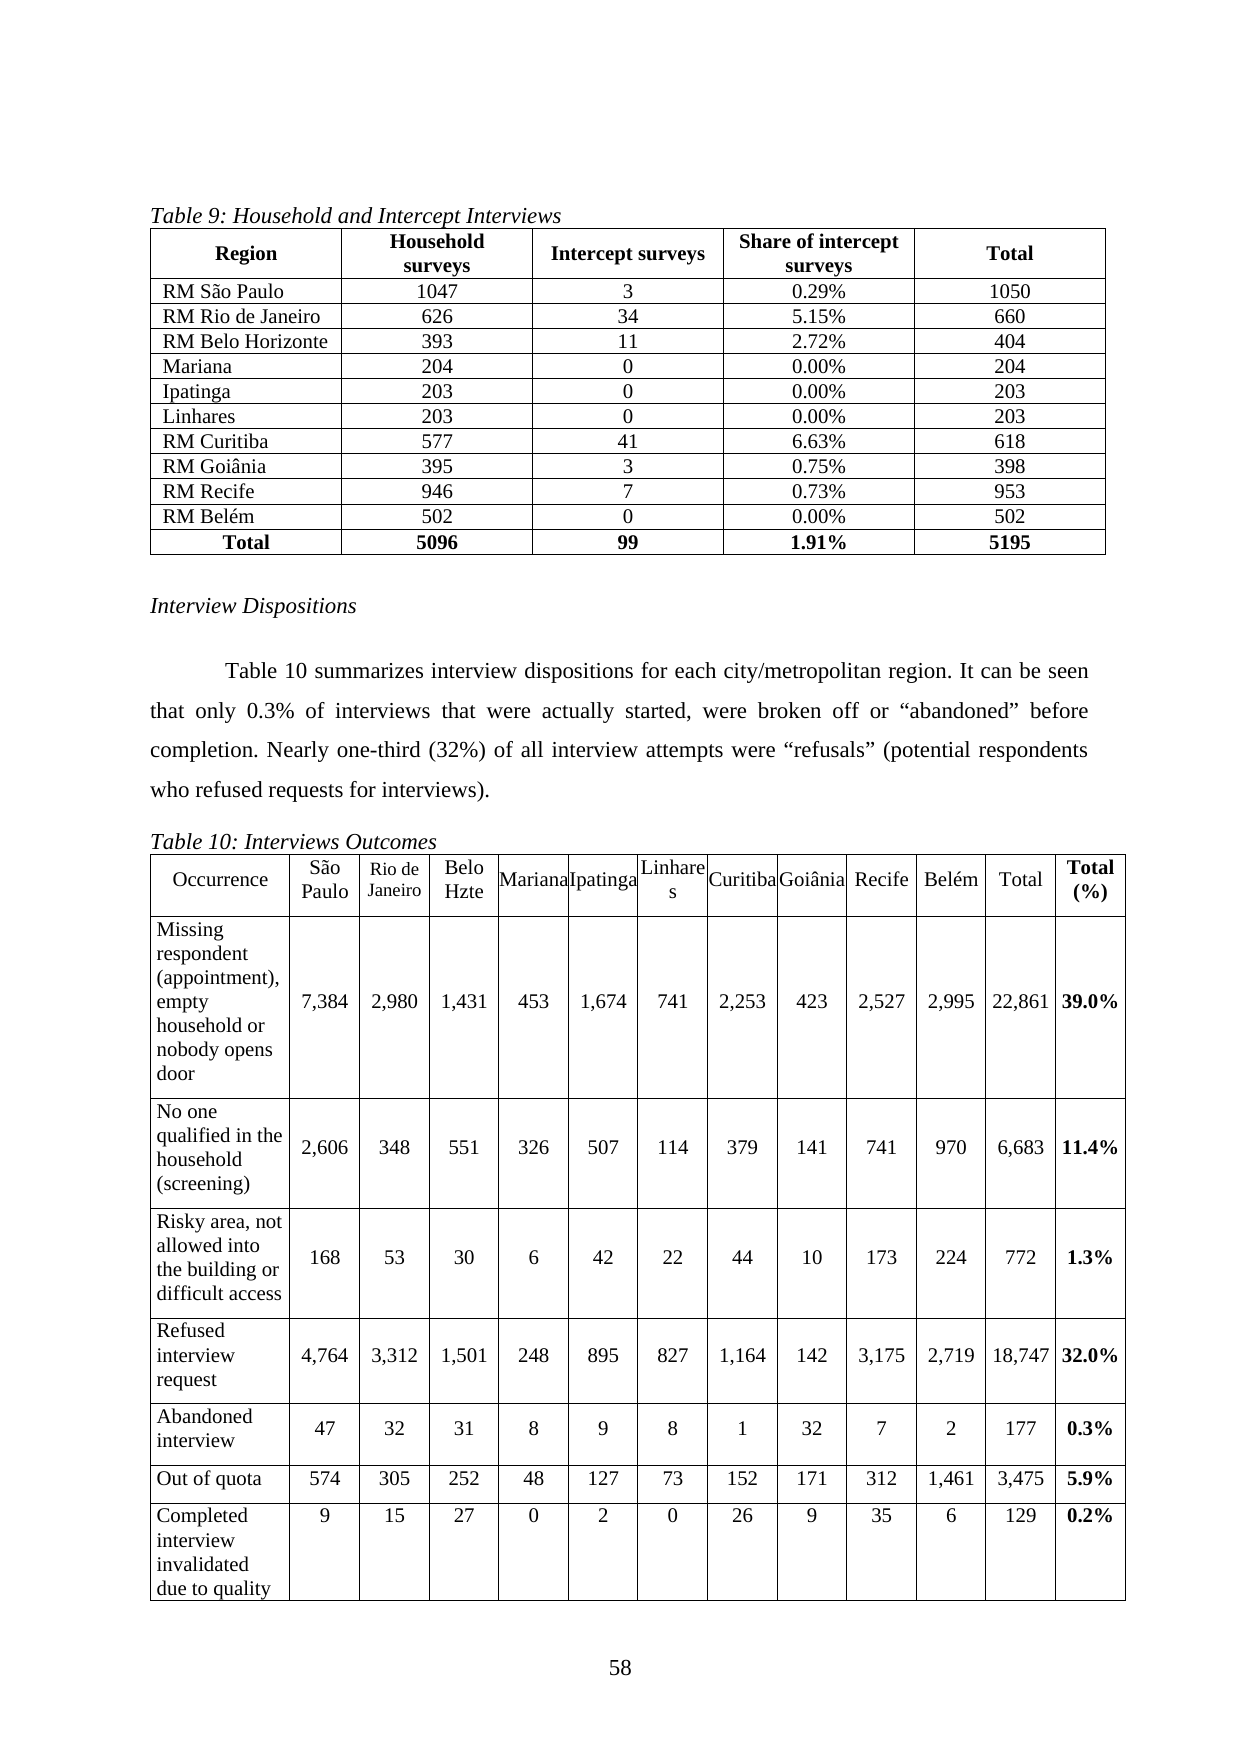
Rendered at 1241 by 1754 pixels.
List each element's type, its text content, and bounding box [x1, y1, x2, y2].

text Table 9: Household and Intercept Interviews [150, 202, 1090, 228]
table_header Curitiba [708, 855, 777, 916]
table_cell Ipatinga [151, 379, 341, 403]
table_cell RM Curitiba [151, 429, 341, 453]
table_cell 0.2% [1056, 1504, 1125, 1600]
table_cell 114 [638, 1099, 707, 1208]
table_cell 312 [847, 1466, 916, 1502]
table_cell 741 [638, 917, 707, 1098]
table_cell 252 [430, 1466, 498, 1502]
table_cell 895 [569, 1319, 637, 1403]
table_header Belo Hzte [430, 855, 498, 916]
table_cell 0 [533, 354, 723, 378]
table_cell 30 [430, 1209, 498, 1317]
table_cell 1 [708, 1404, 777, 1465]
table_cell 7 [533, 479, 723, 503]
table_cell Total [151, 530, 341, 554]
table_cell 203 [915, 404, 1105, 428]
table_cell 6.63% [724, 429, 914, 453]
table_header Total [986, 855, 1055, 916]
table_header Total (%) [1056, 855, 1125, 916]
table_cell 0.00% [724, 379, 914, 403]
table_header Ipatinga [569, 855, 637, 916]
table_cell 47 [290, 1404, 359, 1465]
table_cell 502 [915, 505, 1105, 528]
table_cell 35 [847, 1504, 916, 1600]
table_cell 5096 [342, 530, 532, 554]
table_cell 152 [708, 1466, 777, 1502]
table_cell 6 [917, 1504, 985, 1600]
table_cell 53 [360, 1209, 429, 1317]
table_cell 1050 [915, 279, 1105, 303]
table_cell 404 [915, 329, 1105, 353]
table_header Region [151, 229, 341, 277]
table_cell 348 [360, 1099, 429, 1208]
table_header Linhares [638, 855, 707, 916]
table_cell 34 [533, 304, 723, 328]
table_cell 5.9% [1056, 1466, 1125, 1502]
table_cell 8 [499, 1404, 568, 1465]
table_cell RM Recife [151, 479, 341, 503]
table_cell 393 [342, 329, 532, 353]
table_cell 2.72% [724, 329, 914, 353]
table_cell 5195 [915, 530, 1105, 554]
table_cell 204 [342, 354, 532, 378]
table_cell 42 [569, 1209, 637, 1317]
table_cell 48 [499, 1466, 568, 1502]
table_cell 2 [569, 1504, 637, 1600]
table_cell 423 [778, 917, 846, 1098]
table_cell 1,431 [430, 917, 498, 1098]
table_cell Refused interview request [151, 1319, 289, 1403]
table_cell 0.29% [724, 279, 914, 303]
text Table 10 summarizes interview dispositions for each city/metropolitan region. It can be seen that only 0.3% of interviews that were actually started, were broken off or “abandoned” before completion. Nearly one-third (32%) of all interview attempts were “refusals” (potential respondents who refused requests for interviews). [150, 657, 1090, 802]
table_cell 6,683 [986, 1099, 1055, 1208]
table_header Household surveys [342, 229, 532, 277]
table_cell 129 [986, 1504, 1055, 1600]
table_cell 2,606 [290, 1099, 359, 1208]
table_cell 11 [533, 329, 723, 353]
table_cell 502 [342, 505, 532, 528]
table_cell No one qualified in the household (screening) [151, 1099, 289, 1208]
table_cell 22,861 [986, 917, 1055, 1098]
table_cell 248 [499, 1319, 568, 1403]
table_header Intercept surveys [533, 229, 723, 277]
table_header Mariana [499, 855, 568, 916]
table_cell 0 [533, 379, 723, 403]
table_header Belém [917, 855, 985, 916]
table_cell 946 [342, 479, 532, 503]
table_cell 453 [499, 917, 568, 1098]
table_cell 7,384 [290, 917, 359, 1098]
table_cell 10 [778, 1209, 846, 1317]
table_cell 203 [342, 404, 532, 428]
table_cell 32.0% [1056, 1319, 1125, 1403]
table_cell 1,461 [917, 1466, 985, 1502]
table_cell 32 [778, 1404, 846, 1465]
table_cell 626 [342, 304, 532, 328]
table_cell 0.00% [724, 505, 914, 528]
table_cell 0 [533, 404, 723, 428]
table_cell 127 [569, 1466, 637, 1502]
table_cell RM Belém [151, 505, 341, 528]
table_cell 173 [847, 1209, 916, 1317]
table_cell 953 [915, 479, 1105, 503]
table_cell 141 [778, 1099, 846, 1208]
table_cell 142 [778, 1319, 846, 1403]
table_cell Out of quota [151, 1466, 289, 1502]
table_cell 0.3% [1056, 1404, 1125, 1465]
table_cell 1,501 [430, 1319, 498, 1403]
table_cell 203 [342, 379, 532, 403]
table_header Goiânia [778, 855, 846, 916]
table_cell 171 [778, 1466, 846, 1502]
table_cell 772 [986, 1209, 1055, 1317]
table_cell Linhares [151, 404, 341, 428]
table_cell 5.15% [724, 304, 914, 328]
table_cell 0 [533, 505, 723, 528]
table_cell Risky area, not allowed into the building or difficult access [151, 1209, 289, 1317]
table_cell 32 [360, 1404, 429, 1465]
table_cell 507 [569, 1099, 637, 1208]
table_cell RM Rio de Janeiro [151, 304, 341, 328]
table_cell Abandoned interview [151, 1404, 289, 1465]
table_cell 2,527 [847, 917, 916, 1098]
table_cell 326 [499, 1099, 568, 1208]
table_cell 395 [342, 454, 532, 478]
table_cell 970 [917, 1099, 985, 1208]
table_cell 3,175 [847, 1319, 916, 1403]
table_cell 0.73% [724, 479, 914, 503]
table_cell 6 [499, 1209, 568, 1317]
table_cell 99 [533, 530, 723, 554]
table_cell 618 [915, 429, 1105, 453]
table_cell 827 [638, 1319, 707, 1403]
table_cell 0.00% [724, 404, 914, 428]
table_cell 224 [917, 1209, 985, 1317]
table_cell 7 [847, 1404, 916, 1465]
table_header Total [915, 229, 1105, 277]
table_cell 18,747 [986, 1319, 1055, 1403]
table_cell 3 [533, 279, 723, 303]
table_cell 379 [708, 1099, 777, 1208]
table_cell 0.00% [724, 354, 914, 378]
table_cell 1,674 [569, 917, 637, 1098]
table_cell Missing respondent (appointment), empty household or nobody opens door [151, 917, 289, 1098]
table_cell 9 [778, 1504, 846, 1600]
table_cell 203 [915, 379, 1105, 403]
table_cell 2,980 [360, 917, 429, 1098]
table_cell RM Goiânia [151, 454, 341, 478]
table_cell 0 [638, 1504, 707, 1600]
table_cell 660 [915, 304, 1105, 328]
table_cell 574 [290, 1466, 359, 1502]
table_cell RM São Paulo [151, 279, 341, 303]
table_header Recife [847, 855, 916, 916]
table_cell 741 [847, 1099, 916, 1208]
table_cell 1.3% [1056, 1209, 1125, 1317]
table_cell 8 [638, 1404, 707, 1465]
table_cell 2 [917, 1404, 985, 1465]
table_cell 551 [430, 1099, 498, 1208]
table_cell 0 [499, 1504, 568, 1600]
table_header Rio de Janeiro [360, 855, 429, 916]
table_cell 27 [430, 1504, 498, 1600]
table_cell 73 [638, 1466, 707, 1502]
table_cell 2,719 [917, 1319, 985, 1403]
table_cell 15 [360, 1504, 429, 1600]
table_cell RM Belo Horizonte [151, 329, 341, 353]
table_cell 3,312 [360, 1319, 429, 1403]
text Table 10: Interviews Outcomes [150, 828, 1090, 854]
table_cell 9 [569, 1404, 637, 1465]
table_cell 3,475 [986, 1466, 1055, 1502]
table_cell 3 [533, 454, 723, 478]
table_cell 204 [915, 354, 1105, 378]
table_cell 11.4% [1056, 1099, 1125, 1208]
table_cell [151, 1504, 289, 1600]
table_cell Mariana [151, 354, 341, 378]
table_cell 1,164 [708, 1319, 777, 1403]
table_header Occurrence [151, 855, 289, 916]
table_cell 9 [290, 1504, 359, 1600]
table_cell 577 [342, 429, 532, 453]
table_cell 305 [360, 1466, 429, 1502]
table_cell 0.75% [724, 454, 914, 478]
table_cell 398 [915, 454, 1105, 478]
table_cell 2,253 [708, 917, 777, 1098]
table_header São Paulo [290, 855, 359, 916]
table_cell 31 [430, 1404, 498, 1465]
table_cell 2,995 [917, 917, 985, 1098]
table_cell 1047 [342, 279, 532, 303]
table_cell 177 [986, 1404, 1055, 1465]
table_cell 41 [533, 429, 723, 453]
table_cell 26 [708, 1504, 777, 1600]
table_cell 44 [708, 1209, 777, 1317]
table_cell 22 [638, 1209, 707, 1317]
table_cell 4,764 [290, 1319, 359, 1403]
table_cell 1.91% [724, 530, 914, 554]
table_cell 39.0% [1056, 917, 1125, 1098]
table_header Share of intercept surveys [724, 229, 914, 277]
table_cell 168 [290, 1209, 359, 1317]
subtitle Interview Dispositions [150, 592, 1090, 618]
